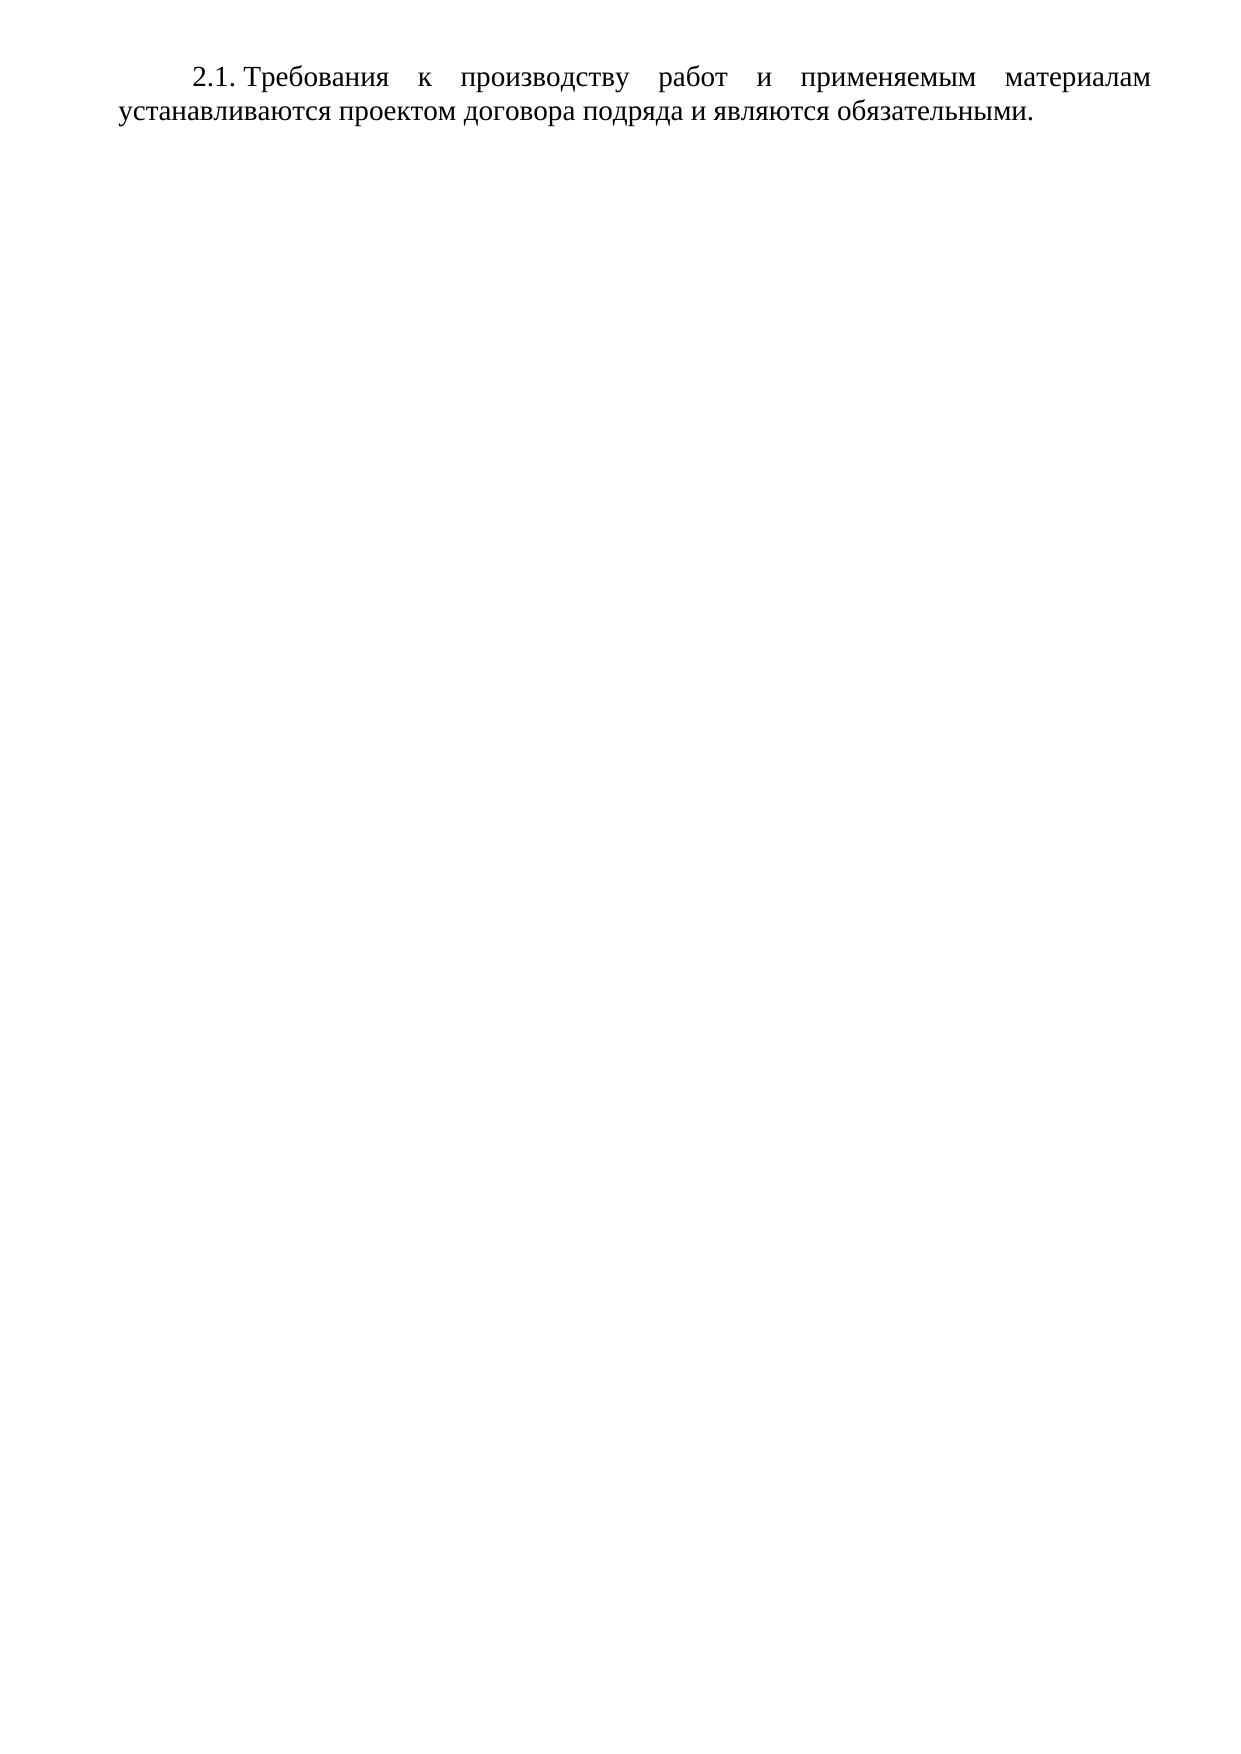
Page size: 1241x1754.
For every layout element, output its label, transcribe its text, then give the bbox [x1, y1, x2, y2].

text 2.1. Требования к производству работ и применяемым материалам устанавливаются проектом договора подряда и являются обязательными. [118, 59, 1152, 126]
